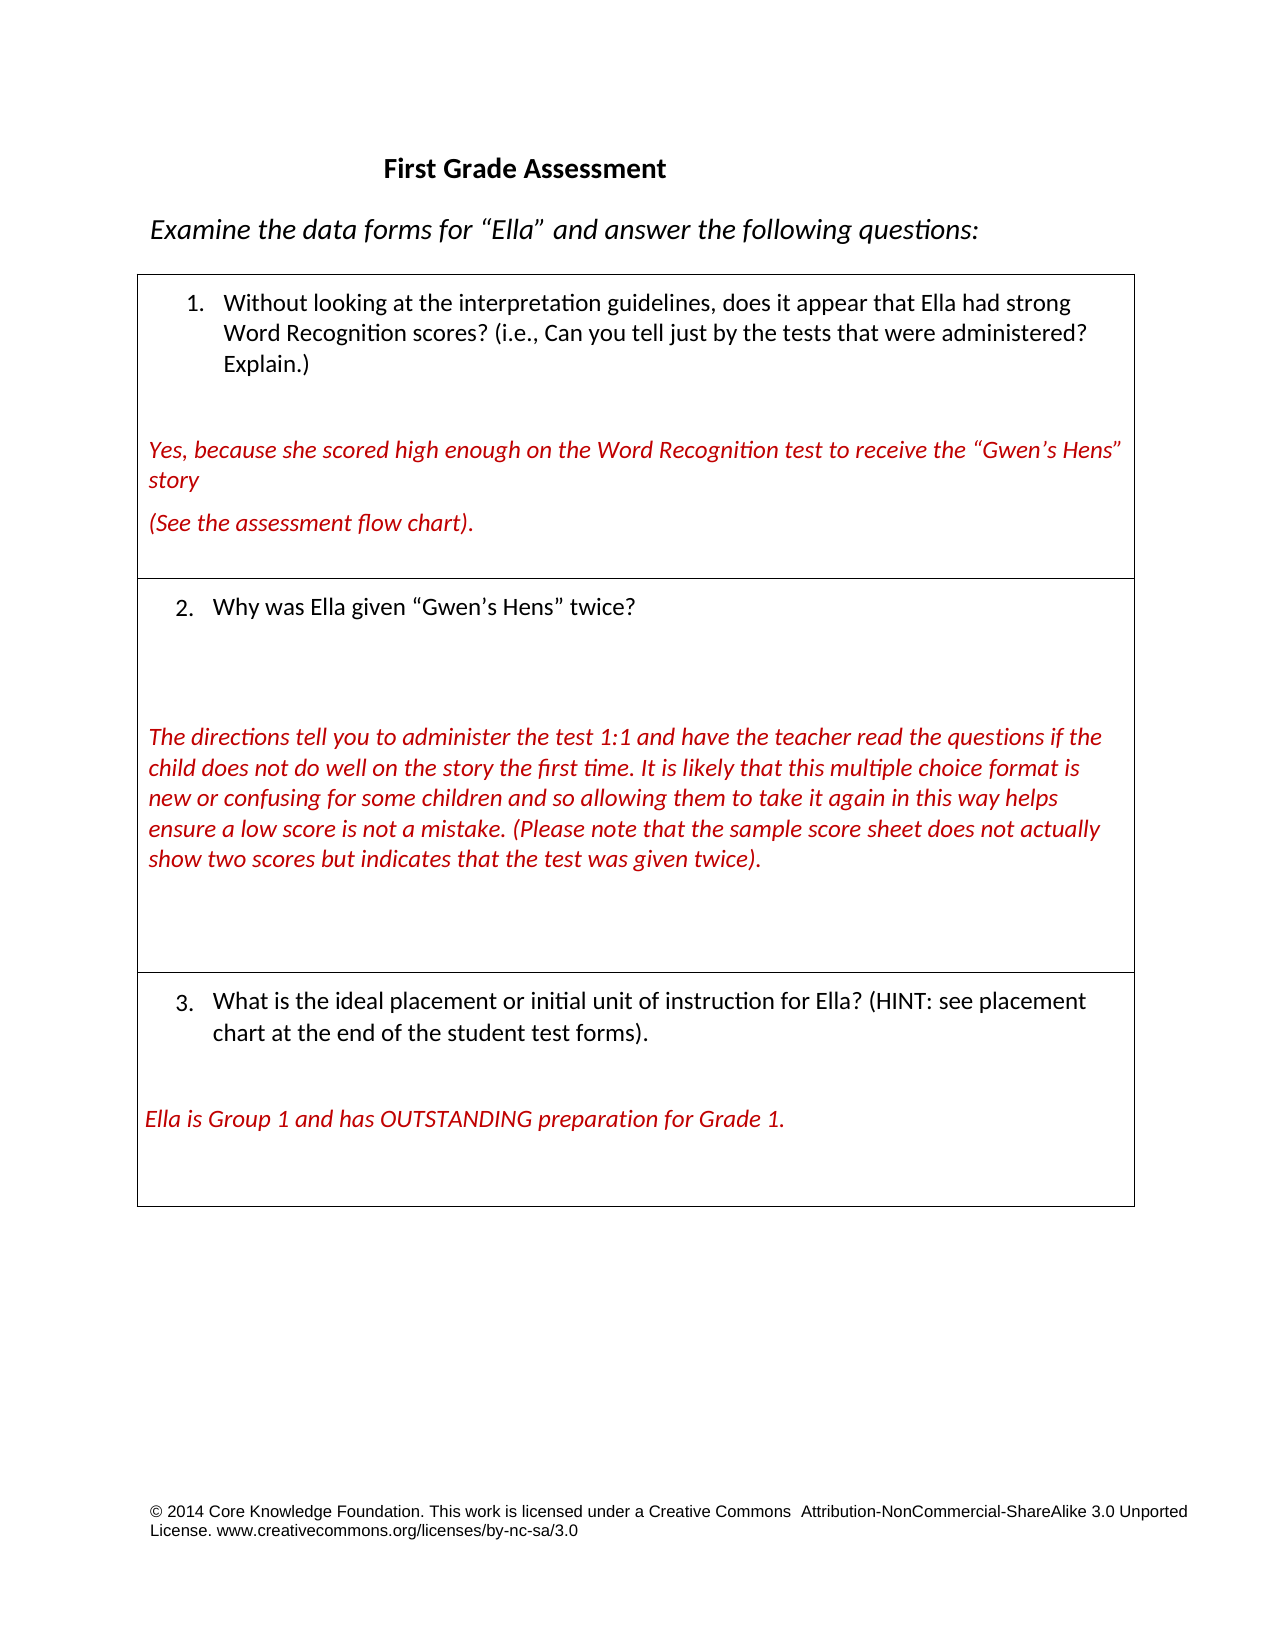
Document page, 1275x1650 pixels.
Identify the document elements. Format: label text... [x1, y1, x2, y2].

table_cell Why was Ella given “Gwen’s Hens” twice? The directions tell you to administer the test 1:1 and have the teacher read the questions if the child does not do well on the story the first time. It is likely that this multiple choice format is new or confusing for some children and so allowing them to take it again in this way helps ensure a low score is not a mistake. (Please note that the sample score sheet does not actually show two scores but indicates that the test was given twice). [138, 579, 1134, 972]
text Examine the data forms for “Ella” and answer the following questions: [150, 212, 1230, 247]
table_cell What is the ideal placement or initial unit of instruction for Ella? (HINT: see placement chart at the end of the student test forms). Ella is Group 1 and has OUTSTANDING preparation for Grade 1. [138, 973, 1134, 1206]
text First Grade Assessment [384, 150, 1230, 185]
text © 2014 Core Knowledge Foundation. This work is licensed under a Creative Commons Attribution-NonCommercial-ShareAlike 3.0 Unported License. www.creativecommons.org/licenses/by-nc-sa/3.0 [150, 1501, 1221, 1540]
table_header Without looking at the interpretation guidelines, does it appear that Ella had strong Word Recognition scores? (i.e., Can you tell just by the tests that were administered? Explain.) Yes, because she scored high enough on the Word Recognition test to receive the “Gwen’s Hens” story (See the assessment flow chart). [138, 275, 1134, 578]
